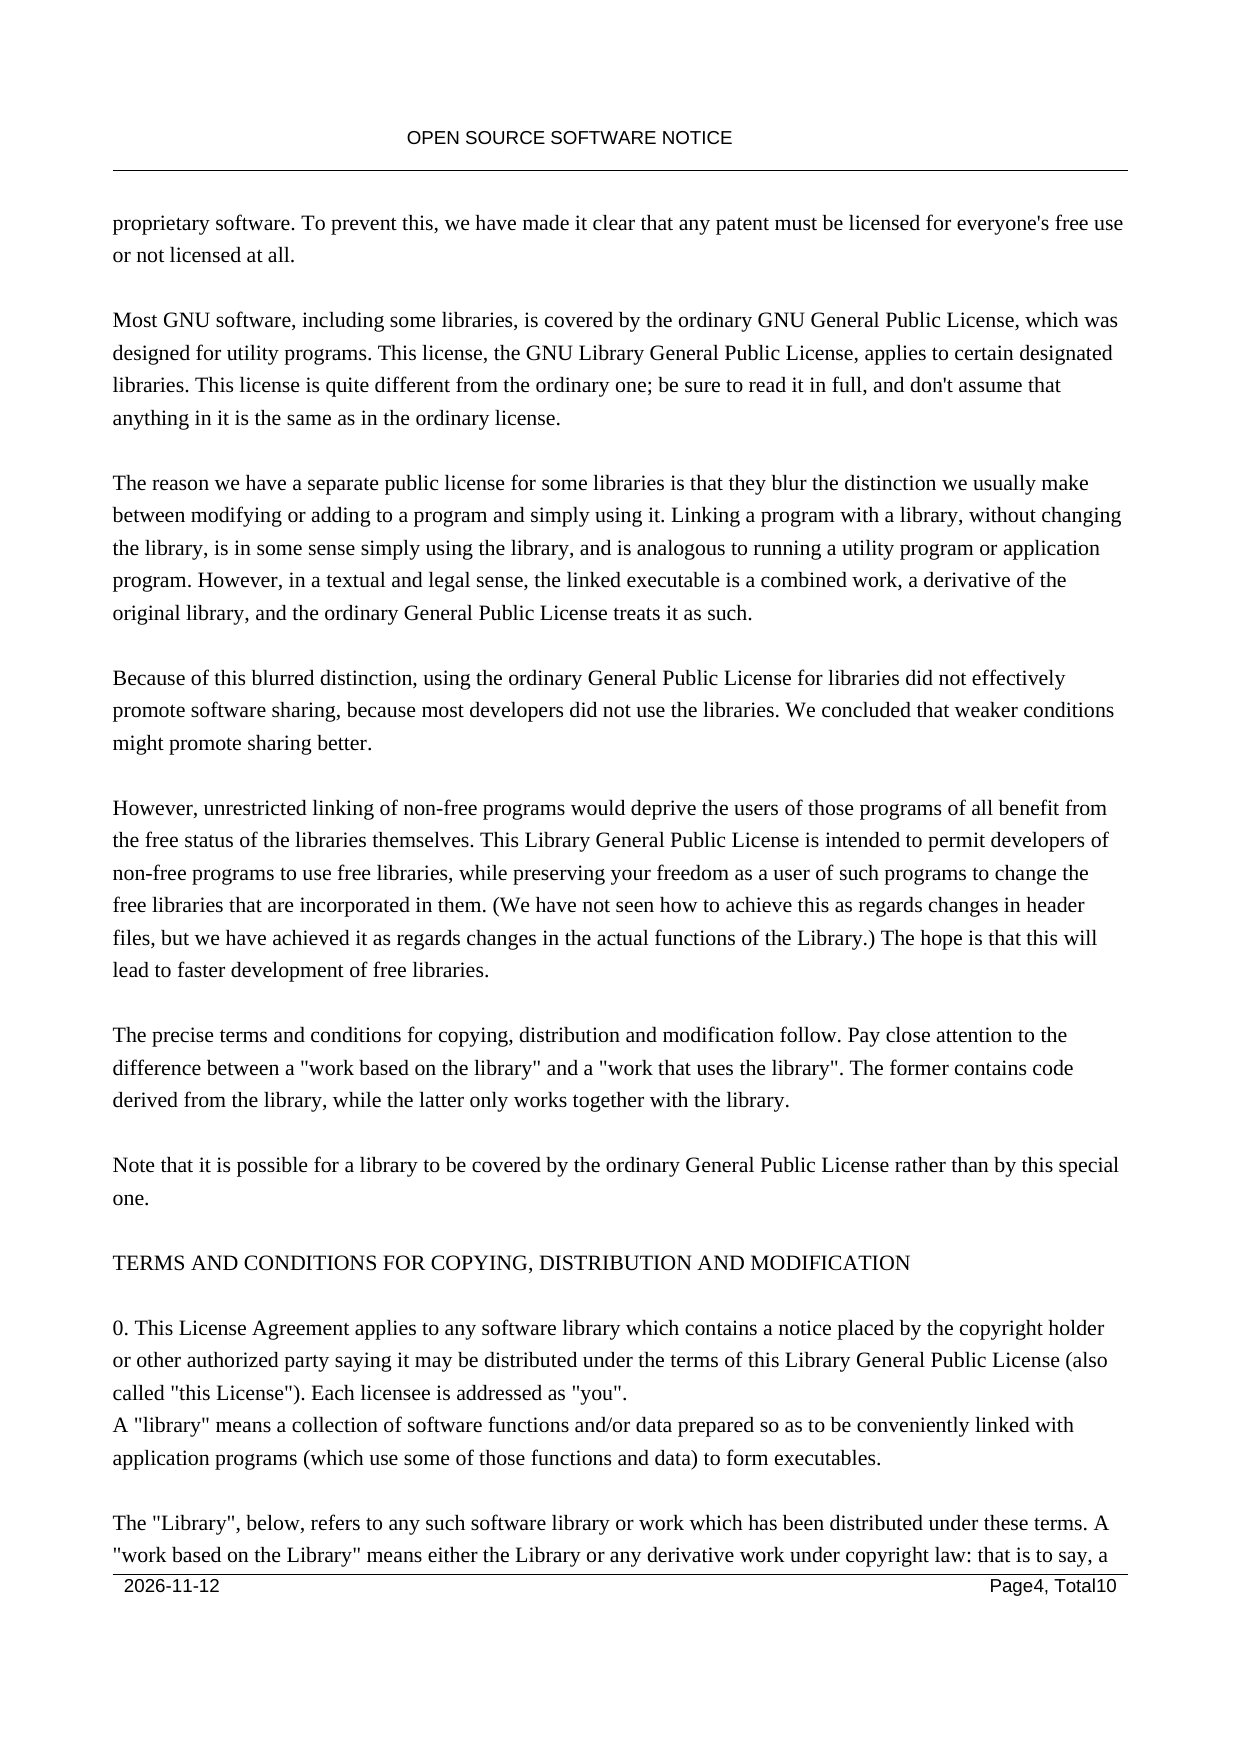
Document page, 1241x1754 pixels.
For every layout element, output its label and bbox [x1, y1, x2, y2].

text [112, 206, 1128, 1571]
